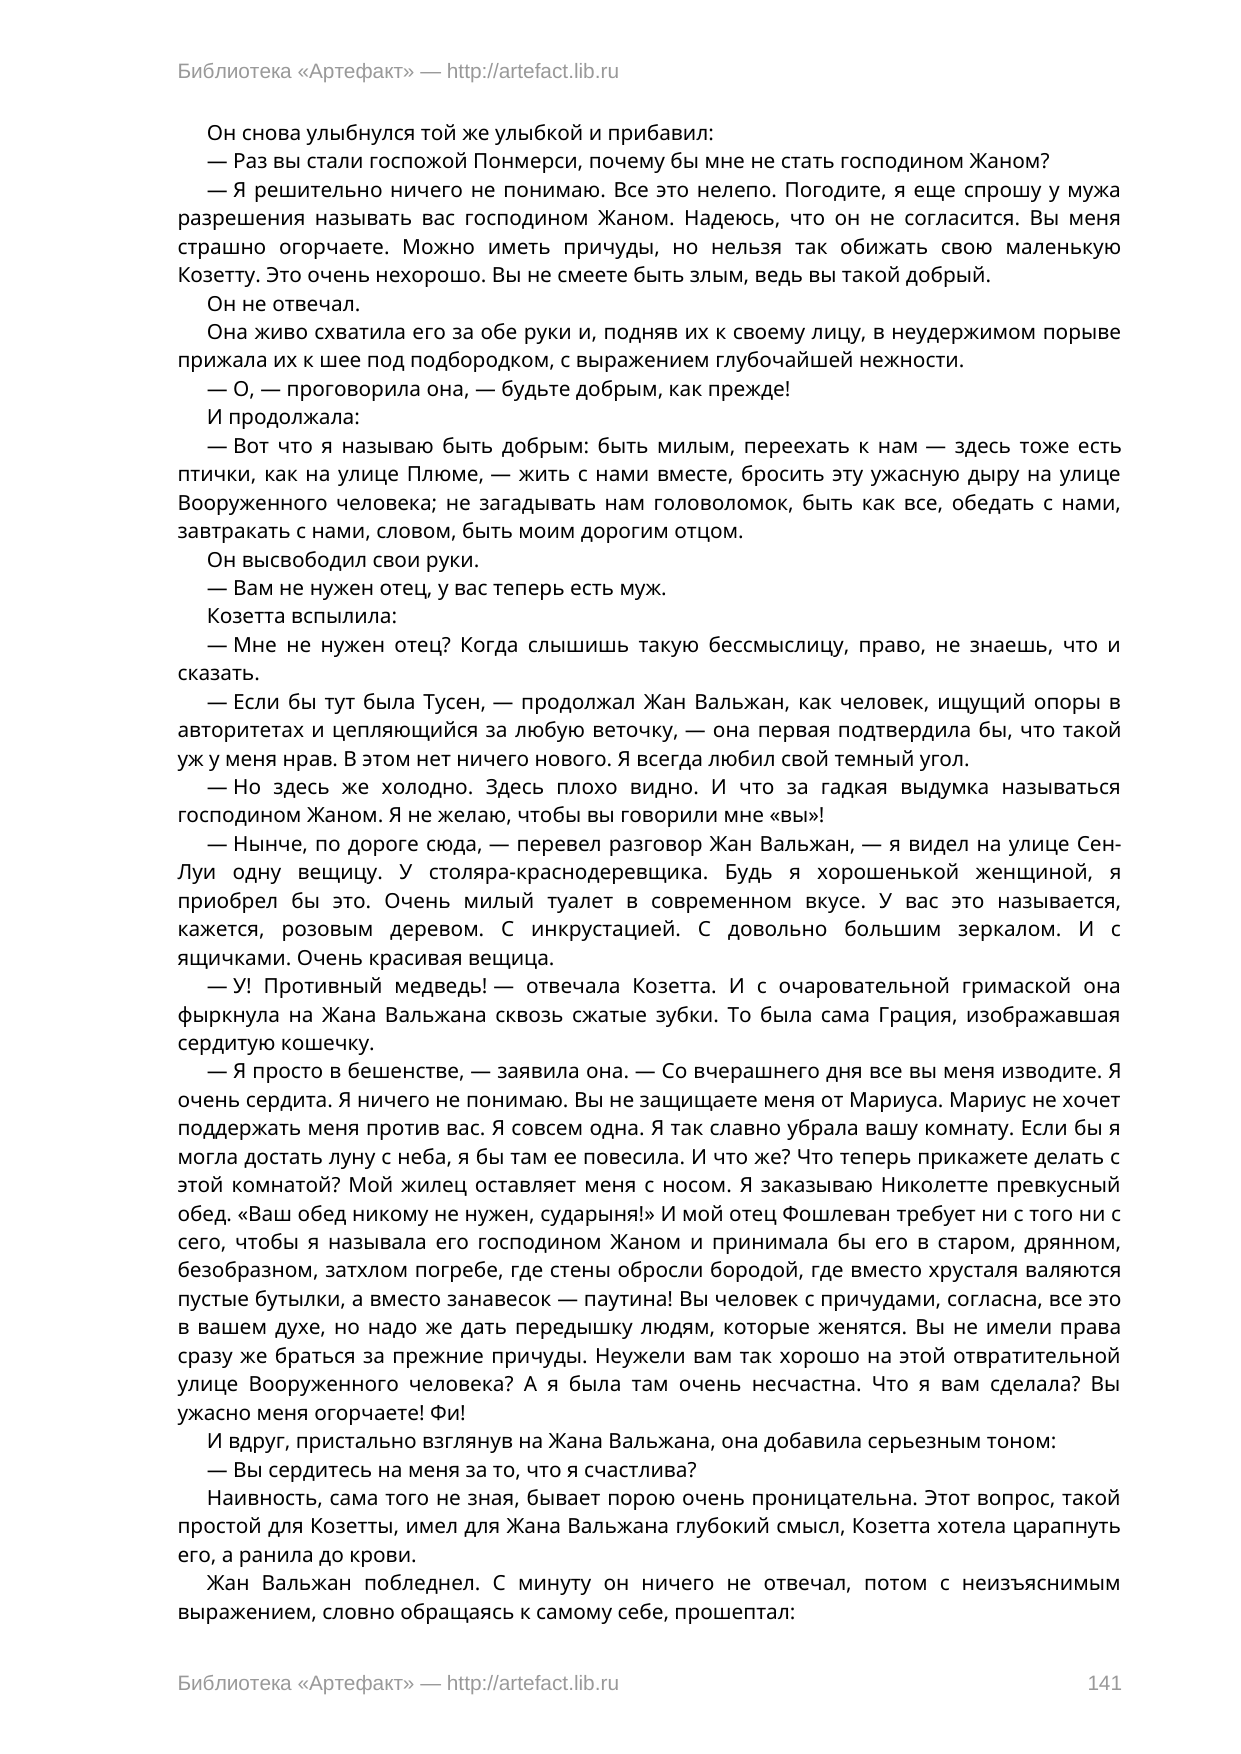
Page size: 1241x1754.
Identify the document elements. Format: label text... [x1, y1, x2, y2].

text Она живо схватила его за обе руки и, подняв их к своему лицу, в неудержимом порыве прижала их к шее под подбородком, с выражением глубочайшей нежности. [177, 317, 1122, 374]
text — Вам не нужен отец, у вас теперь есть муж. [177, 573, 1122, 602]
text — Если бы тут была Тусен, — продолжал Жан Вальжан, как человек, ищущий опоры в авторитетах и цепляющийся за любую веточку, — она первая подтвердила бы, что такой уж у меня нрав. В этом нет ничего нового. Я всегда любил свой темный угол. [177, 687, 1122, 772]
text Наивность, сама того не зная, бывает порою очень проницательна. Этот вопрос, такой простой для Козетты, имел для Жана Вальжана глубокий смысл, Козетта хотела царапнуть его, а ранила до крови. [177, 1483, 1122, 1568]
text И вдруг, пристально взглянув на Жана Вальжана, она добавила серьезным тоном: [177, 1426, 1122, 1455]
text — Вот что я называю быть добрым: быть милым, переехать к нам — здесь тоже есть птички, как на улице Плюме, — жить с нами вместе, бросить эту ужасную дыру на улице Вооруженного человека; не загадывать нам головоломок, быть как все, обедать с нами, завтракать с нами, словом, быть моим дорогим отцом. [177, 431, 1122, 545]
text И продолжала: [177, 402, 1122, 431]
text — Вы сердитесь на меня за то, что я счастлива? [177, 1455, 1122, 1483]
text — О, — проговорила она, — будьте добрым, как прежде! [177, 374, 1122, 402]
text Он снова улыбнулся той же улыбкой и прибавил: [177, 118, 1122, 147]
text — Мне не нужен отец? Когда слышишь такую бессмыслицу, право, не знаешь, что и сказать. [177, 630, 1122, 687]
text — Раз вы стали госпожой Понмерси, почему бы мне не стать господином Жаном? [177, 147, 1122, 175]
text — Нынче, по дороге сюда, — перевел разговор Жан Вальжан, — я видел на улице Сен-Луи одну вещицу. У столяра-краснодеревщика. Будь я хорошенькой женщиной, я приобрел бы это. Очень милый туалет в современном вкусе. У вас это называется, кажется, розовым деревом. С инкрустацией. С довольно большим зеркалом. И с ящичками. Очень красивая вещица. [177, 829, 1122, 971]
text Он не отвечал. [177, 289, 1122, 317]
text — У! Противный медведь! — отвечала Козетта. И с очаровательной гримаской она фыркнула на Жана Вальжана сквозь сжатые зубки. То была сама Грация, изображавшая сердитую кошечку. [177, 971, 1122, 1057]
text Жан Вальжан побледнел. С минуту он ничего не отвечал, потом с неизъяснимым выражением, словно обращаясь к самому себе, прошептал: [177, 1568, 1122, 1625]
text — Я просто в бешенстве, — заявила она. — Со вчерашнего дня все вы меня изводите. Я очень сердита. Я ничего не понимаю. Вы не защищаете меня от Мариуса. Мариус не хочет поддержать меня против вас. Я совсем одна. Я так славно убрала вашу комнату. Если бы я могла достать луну с неба, я бы там ее повесила. И что же? Что теперь прикажете делать с этой комнатой? Мой жилец оставляет меня с носом. Я заказываю Николетте превкусный обед. «Ваш обед никому не нужен, сударыня!» И мой отец Фошлеван требует ни с того ни с сего, чтобы я называла его господином Жаном и принимала бы его в старом, дрянном, безобразном, затхлом погребе, где стены обросли бородой, где вместо хрусталя валяются пустые бутылки, а вместо занавесок — паутина! Вы человек с причудами, согласна, все это в вашем духе, но надо же дать передышку людям, которые женятся. Вы не имели права сразу же браться за прежние причуды. Неужели вам так хорошо на этой отвратительной улице Вооруженного человека? А я была там очень несчастна. Что я вам сделала? Вы ужасно меня огорчаете! Фи! [177, 1057, 1122, 1426]
text Он высвободил свои руки. [177, 545, 1122, 573]
text — Я решительно ничего не понимаю. Все это нелепо. Погодите, я еще спрошу у мужа разрешения называть вас господином Жаном. Надеюсь, что он не согласится. Вы меня страшно огорчаете. Можно иметь причуды, но нельзя так обижать свою маленькую Козетту. Это очень нехорошо. Вы не смеете быть злым, ведь вы такой добрый. [177, 175, 1122, 289]
text Козетта вспылила: [177, 602, 1122, 630]
text — Но здесь же холодно. Здесь плохо видно. И что за гадкая выдумка называться господином Жаном. Я не желаю, чтобы вы говорили мне «вы»! [177, 772, 1122, 829]
